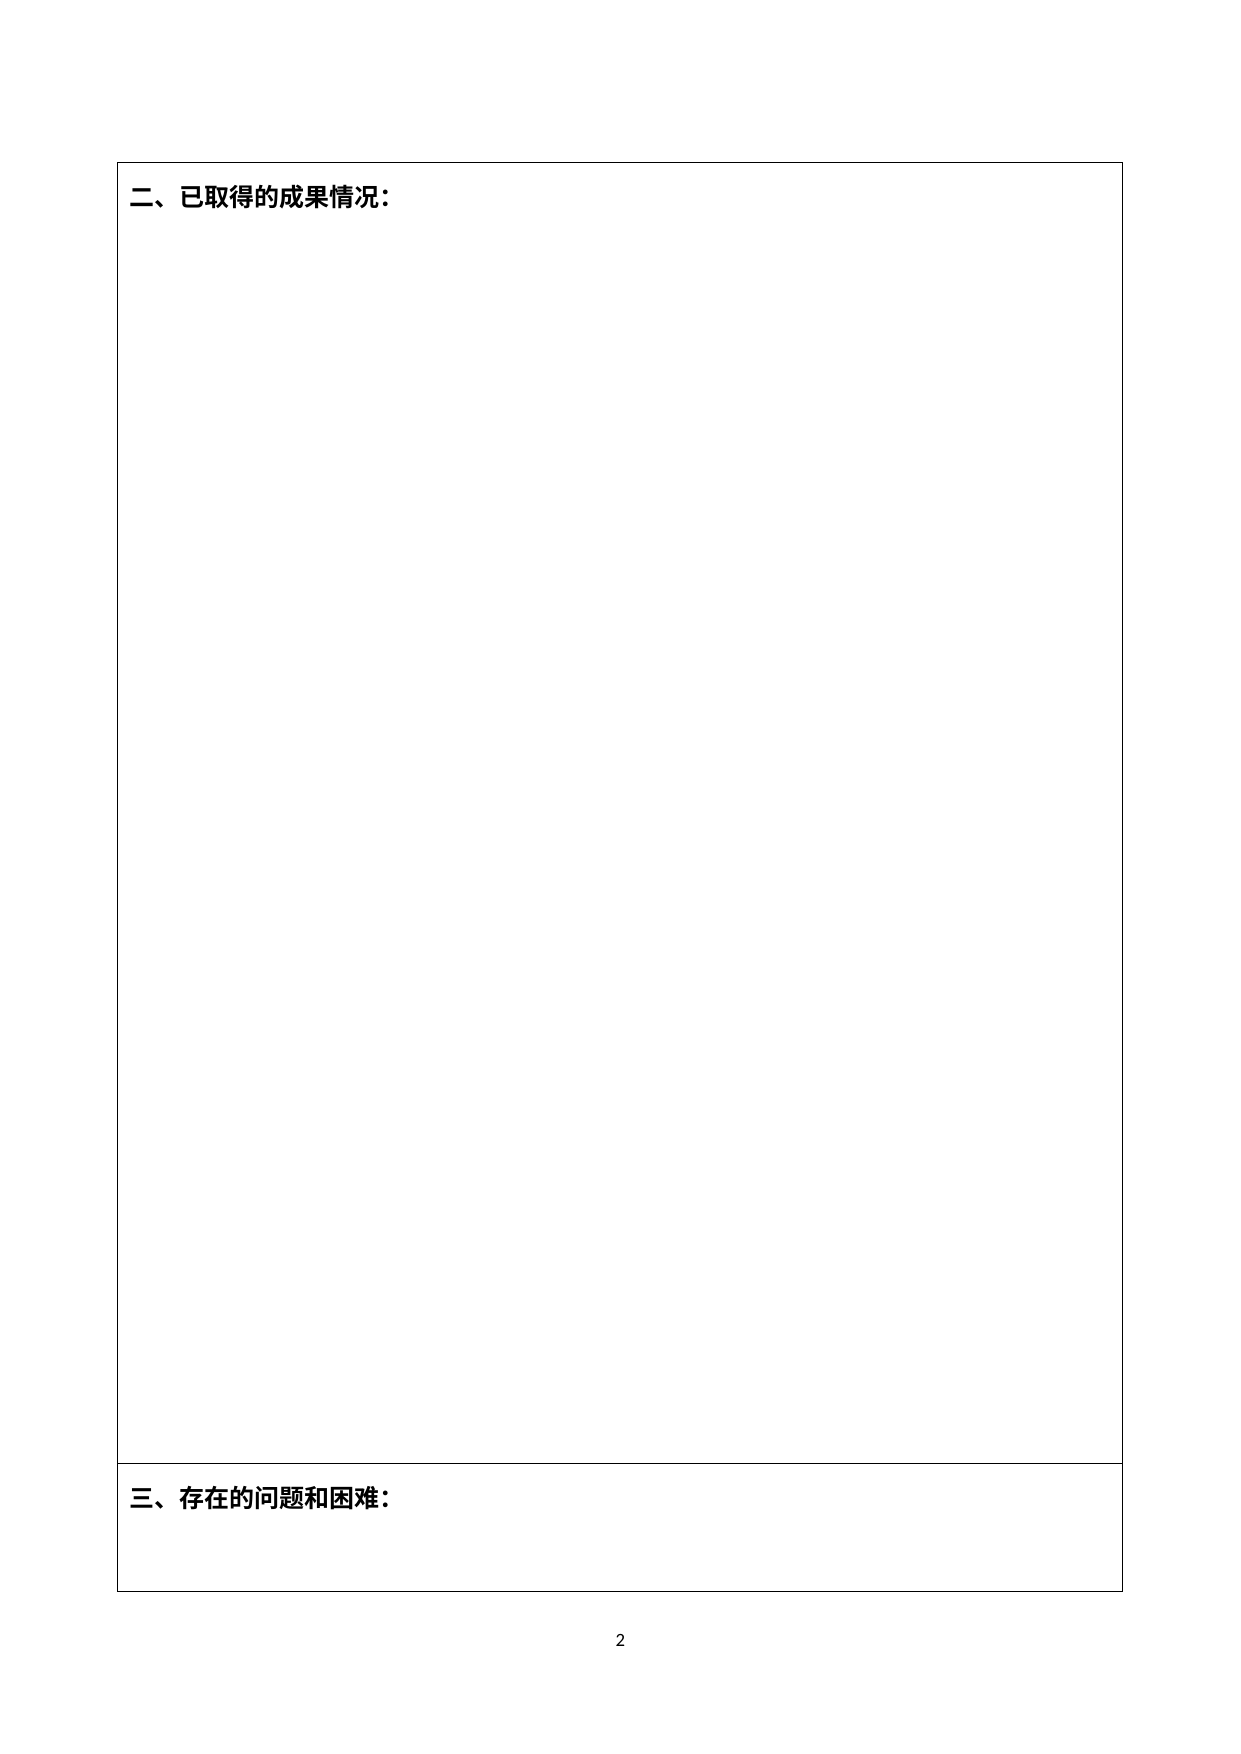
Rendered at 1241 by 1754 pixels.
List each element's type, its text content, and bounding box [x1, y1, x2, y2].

table_cell 三、存在的问题和困难： [118, 1464, 1122, 1591]
table_cell 二、已取得的成果情况： [118, 163, 1122, 1463]
